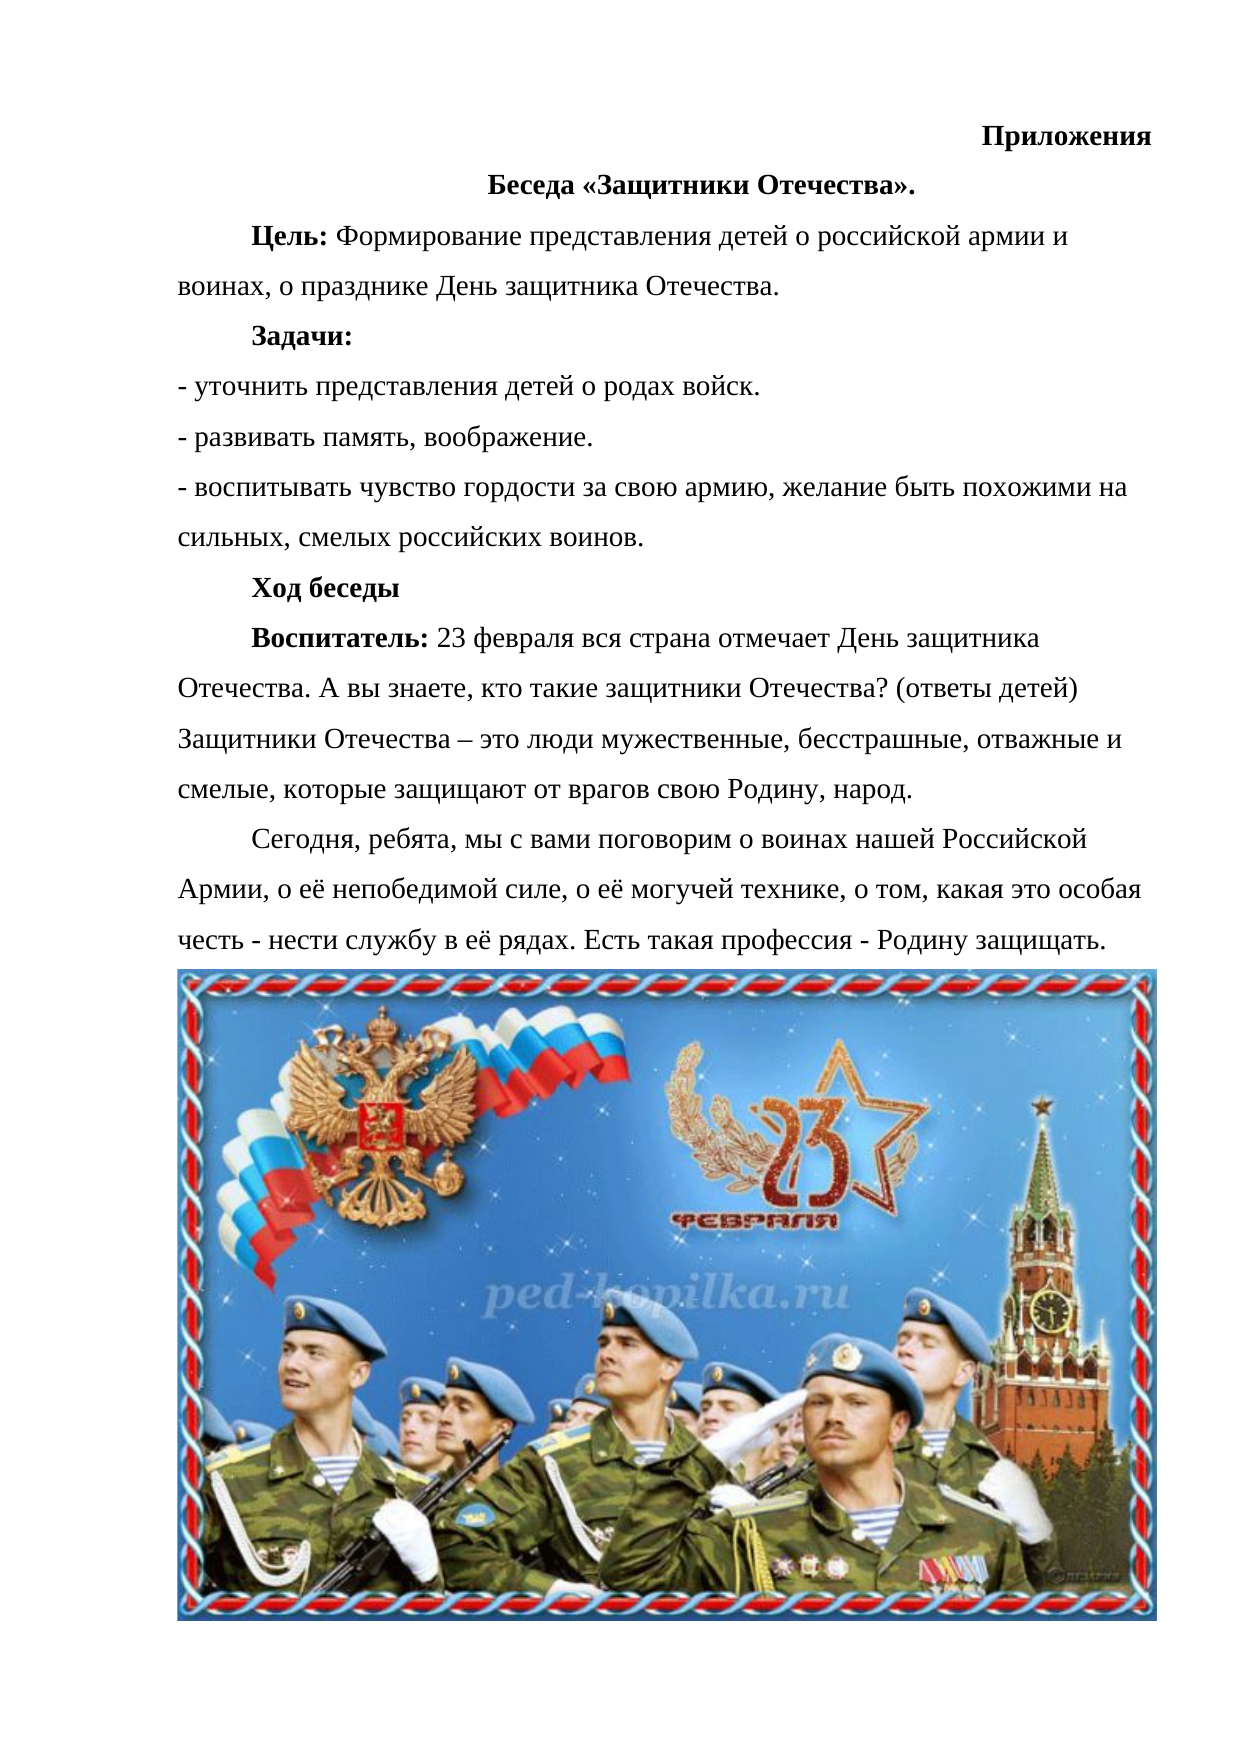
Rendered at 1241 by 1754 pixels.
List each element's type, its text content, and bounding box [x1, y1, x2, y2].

text Ход беседы [177, 570, 1152, 603]
text Воспитатель: 23 февраля вся страна отмечает День защитника Отечества. А вы знаете, кто такие защитники Отечества? (ответы детей) Защитники Отечества – это люди мужественные, бесстрашные, отважные и смелые, которые защищают от врагов свою Родину, народ. [177, 620, 1152, 804]
text Приложения [177, 118, 1152, 152]
picture [177, 969, 1157, 1621]
text Сегодня, ребята, мы с вами поговорим о воинах нашей Российской Армии, о её непобедимой силе, о её могучей технике, о том, какая это особая честь - нести службу в её рядах. Есть такая профессия - Родину защищать. [177, 821, 1152, 969]
text Беседа «Защитники Отечества». [177, 167, 1152, 201]
text Цель: Формирование представления детей о российской армии и воинах, о празднике День защитника Отечества. [177, 218, 1152, 301]
text Задачи: - уточнить представления детей о родах войск. - развивать память, воображение. - воспитывать чувство гордости за свою армию, желание быть похожими на сильных, смелых российских воинов. [177, 318, 1152, 553]
